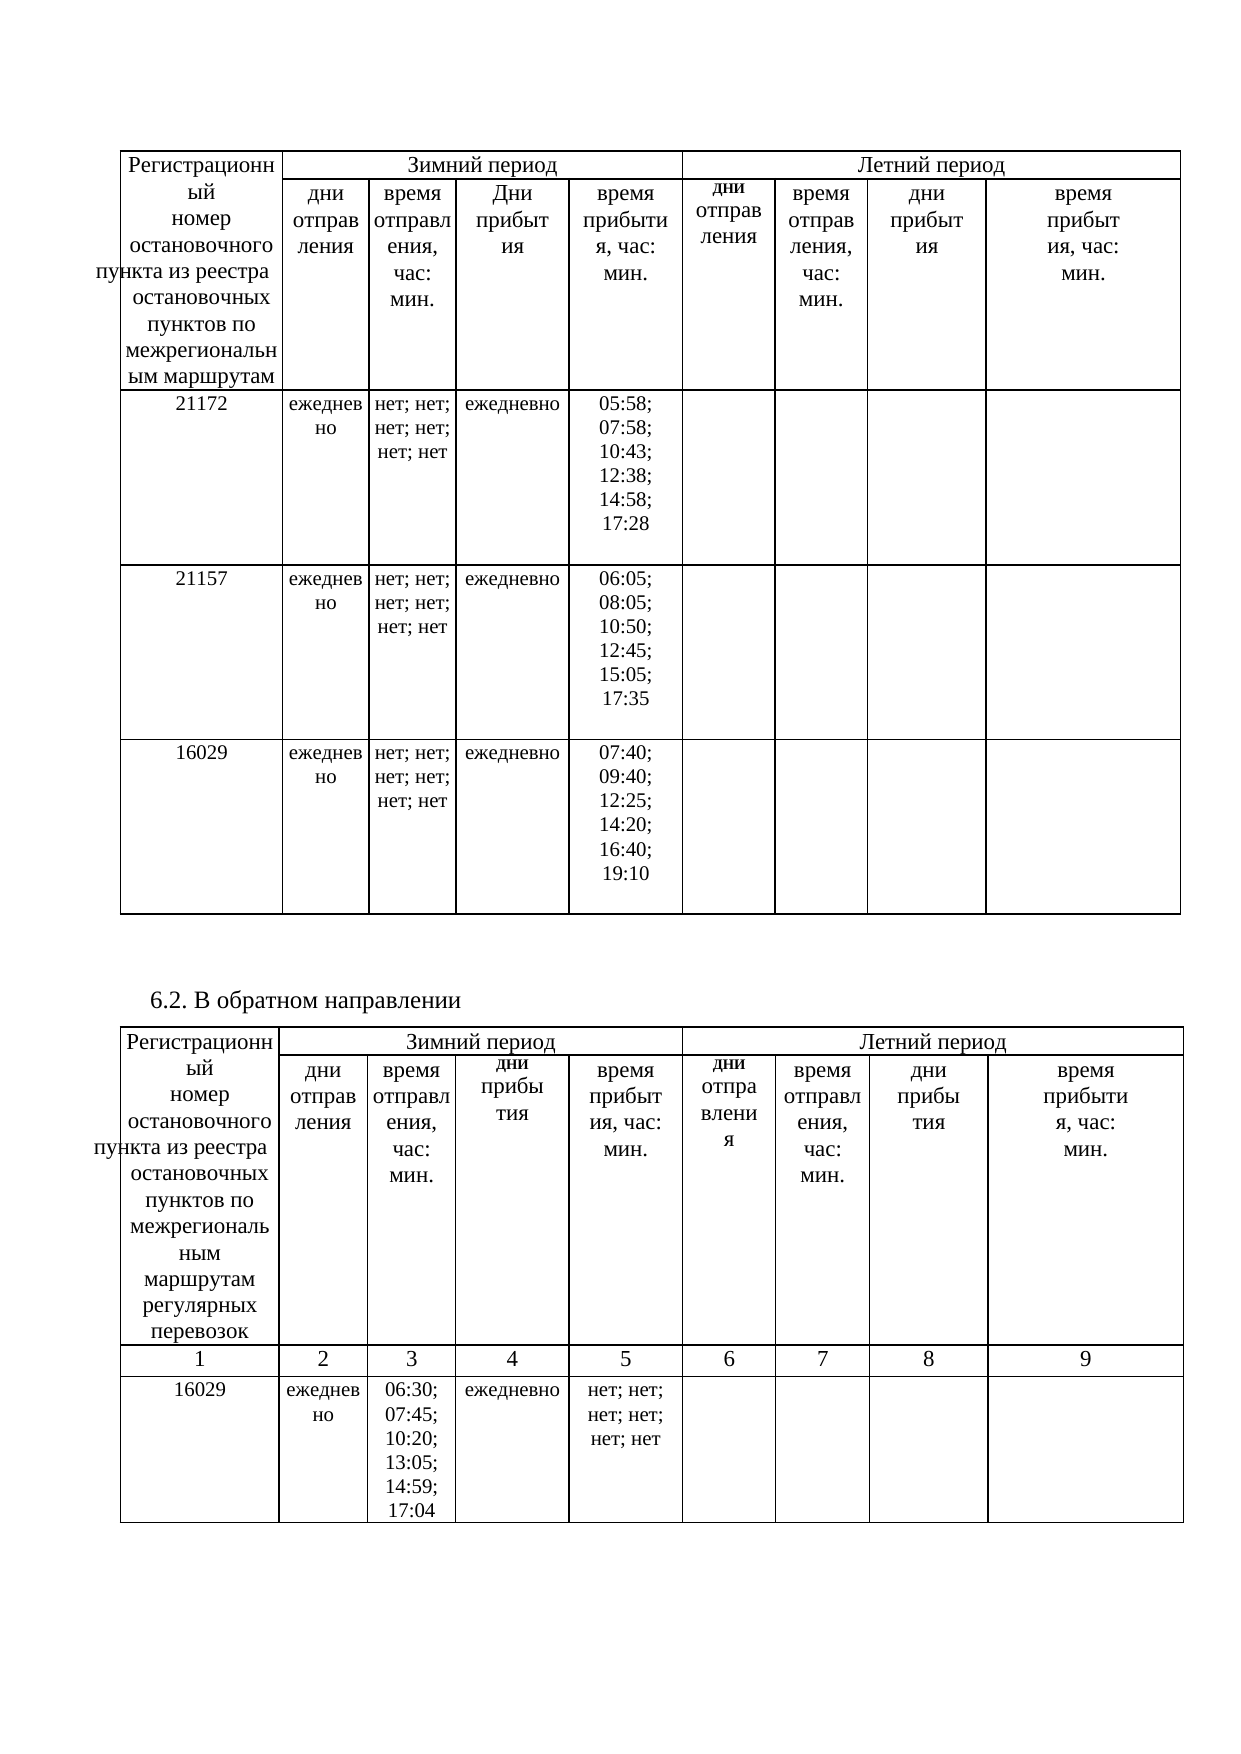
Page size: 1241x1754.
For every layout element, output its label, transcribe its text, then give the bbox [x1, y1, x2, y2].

table_cell 16029 [121, 740, 282, 913]
table_cell ежедневно [457, 566, 568, 739]
table_header Зимний период [283, 152, 682, 178]
table_cell время отправл ения, час: мин. [776, 1056, 869, 1344]
table_cell время прибыт ия, час: мин. [987, 180, 1180, 389]
table_cell ДНИ прибы тия [456, 1056, 568, 1344]
table_cell [868, 566, 985, 739]
table_cell дни прибыт ия [868, 180, 985, 389]
table_cell ежедневно [280, 1377, 367, 1522]
table_cell время прибыти я, час: мин. [989, 1056, 1183, 1344]
table_cell [776, 391, 867, 564]
table_cell 21157 [121, 566, 282, 739]
table_cell ДНИ отпра влени я [683, 1056, 775, 1344]
table_cell 5 [570, 1346, 682, 1376]
table_cell [987, 740, 1180, 913]
table_cell [683, 391, 774, 564]
table_cell 16029 [121, 1377, 278, 1522]
table_cell 7 [776, 1346, 869, 1376]
table_cell [989, 1377, 1183, 1522]
table_cell 1 [121, 1346, 278, 1376]
table_cell ежедневно [283, 391, 368, 564]
table_cell время отправл ения, час: мин. [368, 1056, 455, 1344]
table_cell 21172 [121, 391, 282, 564]
table_header Зимний период [280, 1028, 682, 1054]
table_cell время прибыти я, час: мин. [570, 180, 682, 389]
table_cell нет; нет; нет; нет; нет; нет [570, 1377, 682, 1522]
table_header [121, 152, 282, 389]
table_cell 06:30; 07:45; 10:20; 13:05; 14:59; 17:04 [368, 1377, 455, 1522]
table_cell время отправ ления, час: мин. [776, 180, 867, 389]
table_cell [987, 566, 1180, 739]
table_cell 3 [368, 1346, 455, 1376]
table_cell Дни прибыт ия [457, 180, 568, 389]
table_cell 06:05; 08:05; 10:50; 12:45; 15:05; 17:35 [570, 566, 682, 739]
table_header Летний период [683, 1028, 1183, 1054]
table_cell [683, 566, 774, 739]
table_cell 05:58; 07:58; 10:43; 12:38; 14:58; 17:28 [570, 391, 682, 564]
table_cell ежедневно [283, 566, 368, 739]
table_cell [868, 740, 985, 913]
table_cell нет; нет; нет; нет; нет; нет [370, 740, 455, 913]
table_cell 6 [683, 1346, 775, 1376]
table_cell [776, 1377, 869, 1522]
table_cell ежедневно [457, 740, 568, 913]
table_cell [776, 566, 867, 739]
table_cell [868, 391, 985, 564]
table_cell 4 [456, 1346, 568, 1376]
table_cell нет; нет; нет; нет; нет; нет [370, 566, 455, 739]
table_cell [987, 391, 1180, 564]
table_cell [870, 1377, 987, 1522]
table_cell 8 [870, 1346, 987, 1376]
table_cell [683, 1377, 775, 1522]
table_cell время прибыт ия, час: мин. [570, 1056, 682, 1344]
table_cell дни отправ ления [283, 180, 368, 389]
table_cell [683, 740, 774, 913]
table_cell ежедневно [283, 740, 368, 913]
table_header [121, 1028, 278, 1344]
table_cell [776, 740, 867, 913]
table_cell нет; нет; нет; нет; нет; нет [370, 391, 455, 564]
table_cell время отправл ения, час: мин. [370, 180, 455, 389]
table_cell 2 [280, 1346, 367, 1376]
table_cell 9 [989, 1346, 1183, 1376]
table_header Летний период [683, 152, 1180, 178]
table_cell ДНИ отправ ления [683, 180, 774, 389]
table_cell дни отправ ления [280, 1056, 367, 1344]
text 6.2. В обратном направлении [150, 985, 1090, 1014]
table_cell дни прибы тия [870, 1056, 987, 1344]
table_cell ежедневно [456, 1377, 568, 1522]
table_cell ежедневно [457, 391, 568, 564]
table_cell 07:40; 09:40; 12:25; 14:20; 16:40; 19:10 [570, 740, 682, 913]
